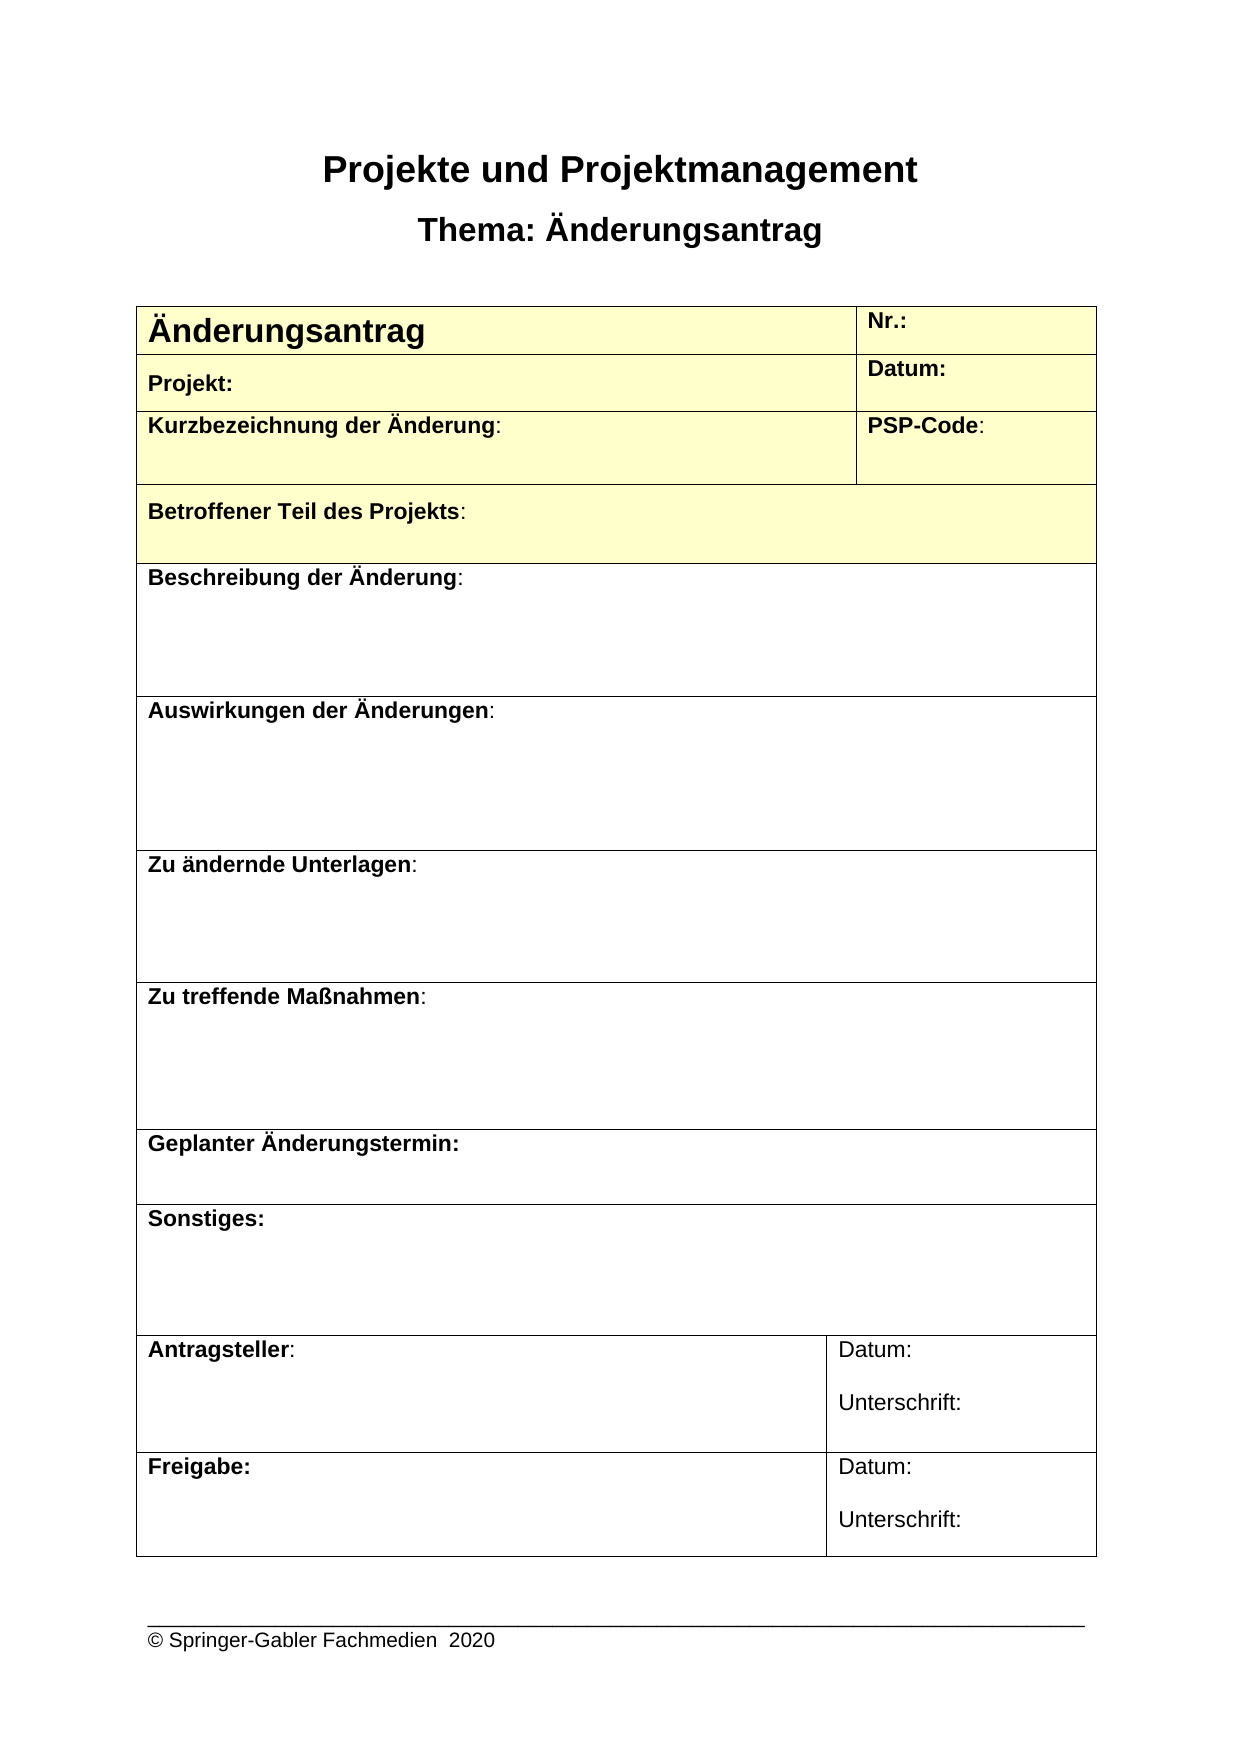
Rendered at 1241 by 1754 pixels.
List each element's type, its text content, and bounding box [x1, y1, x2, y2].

table_header Nr.: [857, 307, 1096, 354]
table_cell Freigabe: [137, 1453, 826, 1556]
table_cell Datum: [857, 355, 1096, 411]
table_cell Sonstiges: [137, 1205, 1096, 1335]
table_cell Antragsteller: [137, 1336, 826, 1452]
table_cell Auswirkungen der Änderungen: [137, 697, 1096, 850]
table_cell Betroffener Teil des Projekts: [137, 485, 1096, 563]
subtitle Projekte und Projektmanagement [148, 148, 1093, 191]
table_cell Datum: Unterschrift: [827, 1336, 1096, 1452]
table_cell Geplanter Änderungstermin: [137, 1130, 1096, 1204]
table_cell Zu treffende Maßnahmen: [137, 983, 1096, 1129]
table_cell Projekt: [137, 355, 856, 411]
subtitle Thema: Änderungsantrag [148, 210, 1093, 248]
table_cell Datum: Unterschrift: [827, 1453, 1096, 1556]
table_cell Kurzbezeichnung der Änderung: [137, 412, 856, 484]
table_header Änderungsantrag [137, 307, 856, 354]
table_cell PSP-Code: [857, 412, 1096, 484]
table_cell Beschreibung der Änderung: [137, 564, 1096, 696]
table_cell Zu ändernde Unterlagen: [137, 851, 1096, 982]
